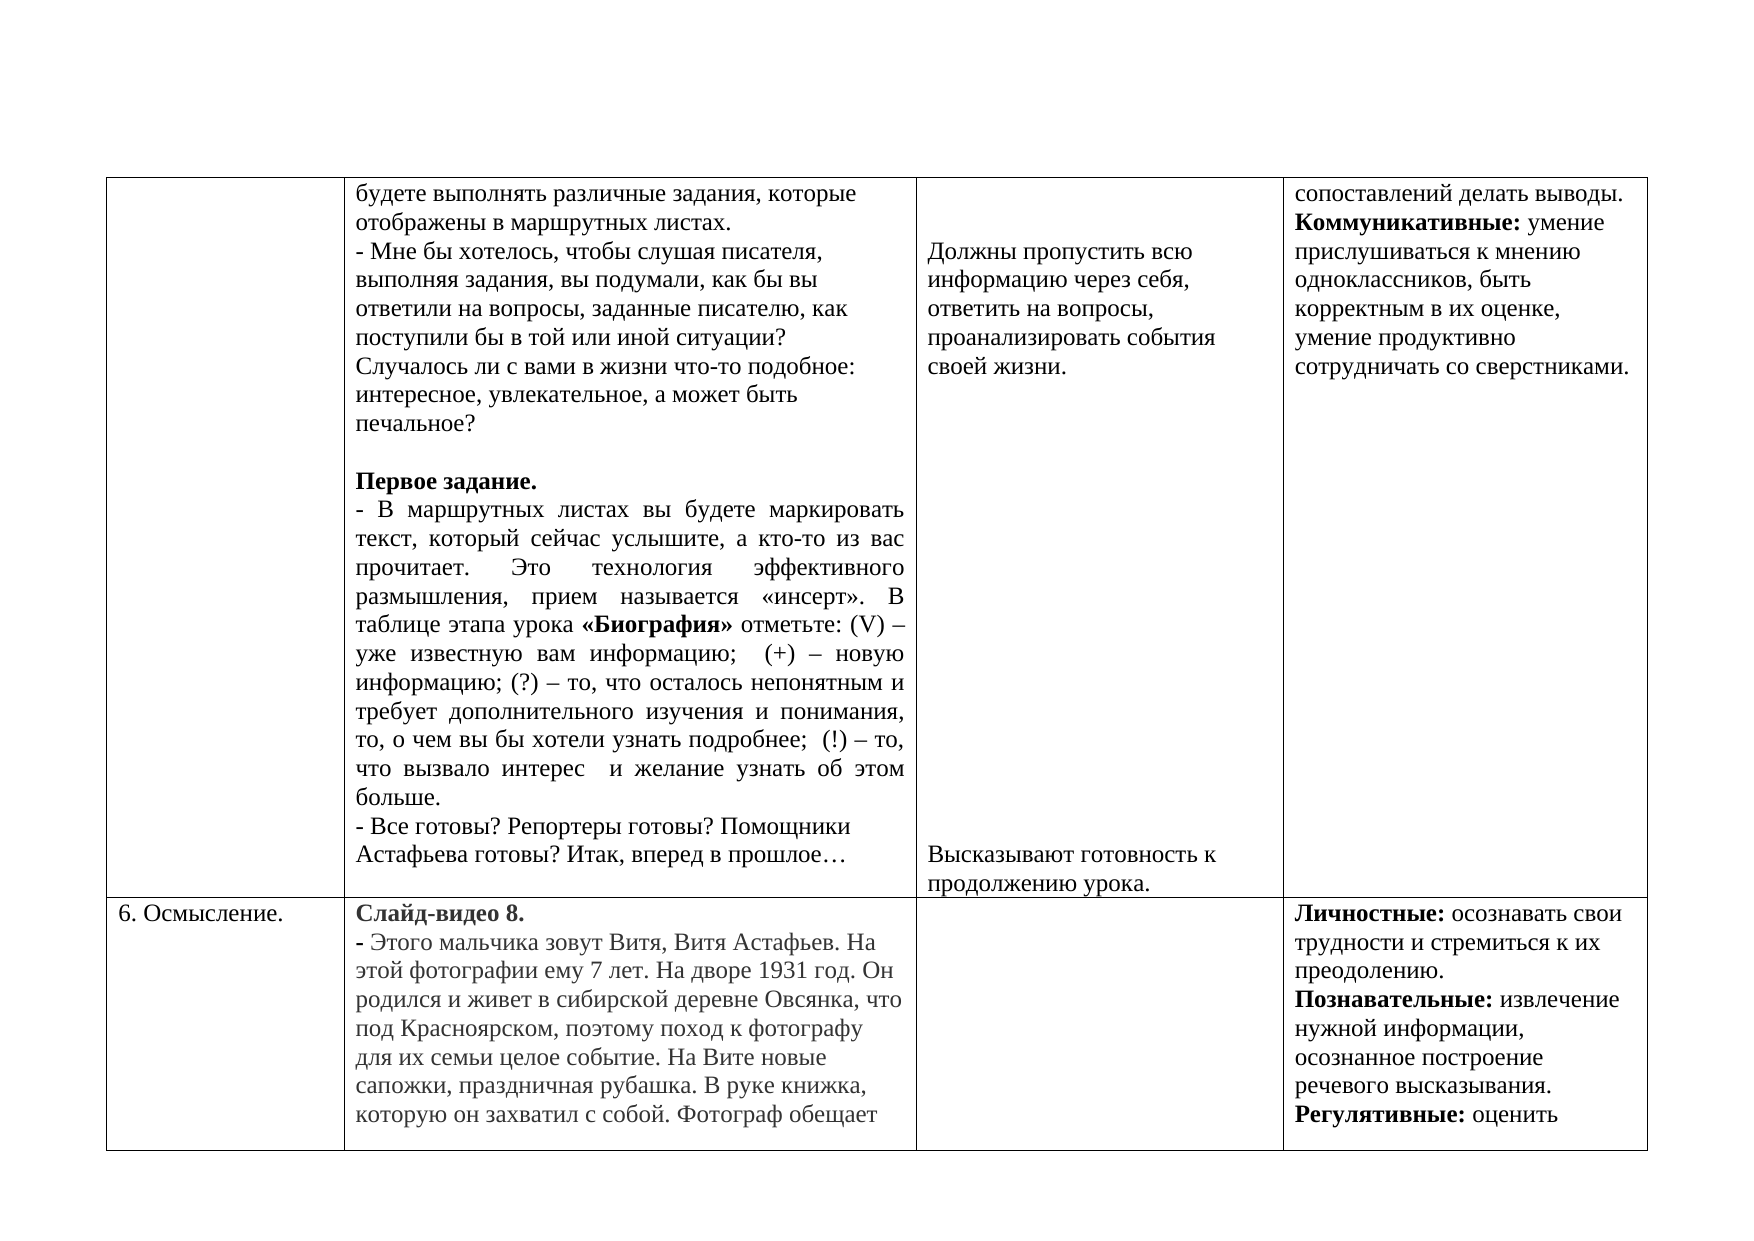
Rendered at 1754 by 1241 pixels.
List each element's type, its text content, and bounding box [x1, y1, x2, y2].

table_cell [917, 898, 1283, 1150]
table_cell 6. Осмысление. [107, 898, 344, 1150]
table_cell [1284, 178, 1647, 897]
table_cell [917, 178, 1283, 897]
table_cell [1284, 898, 1647, 1150]
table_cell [107, 178, 344, 897]
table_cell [345, 178, 916, 897]
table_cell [345, 898, 916, 1150]
